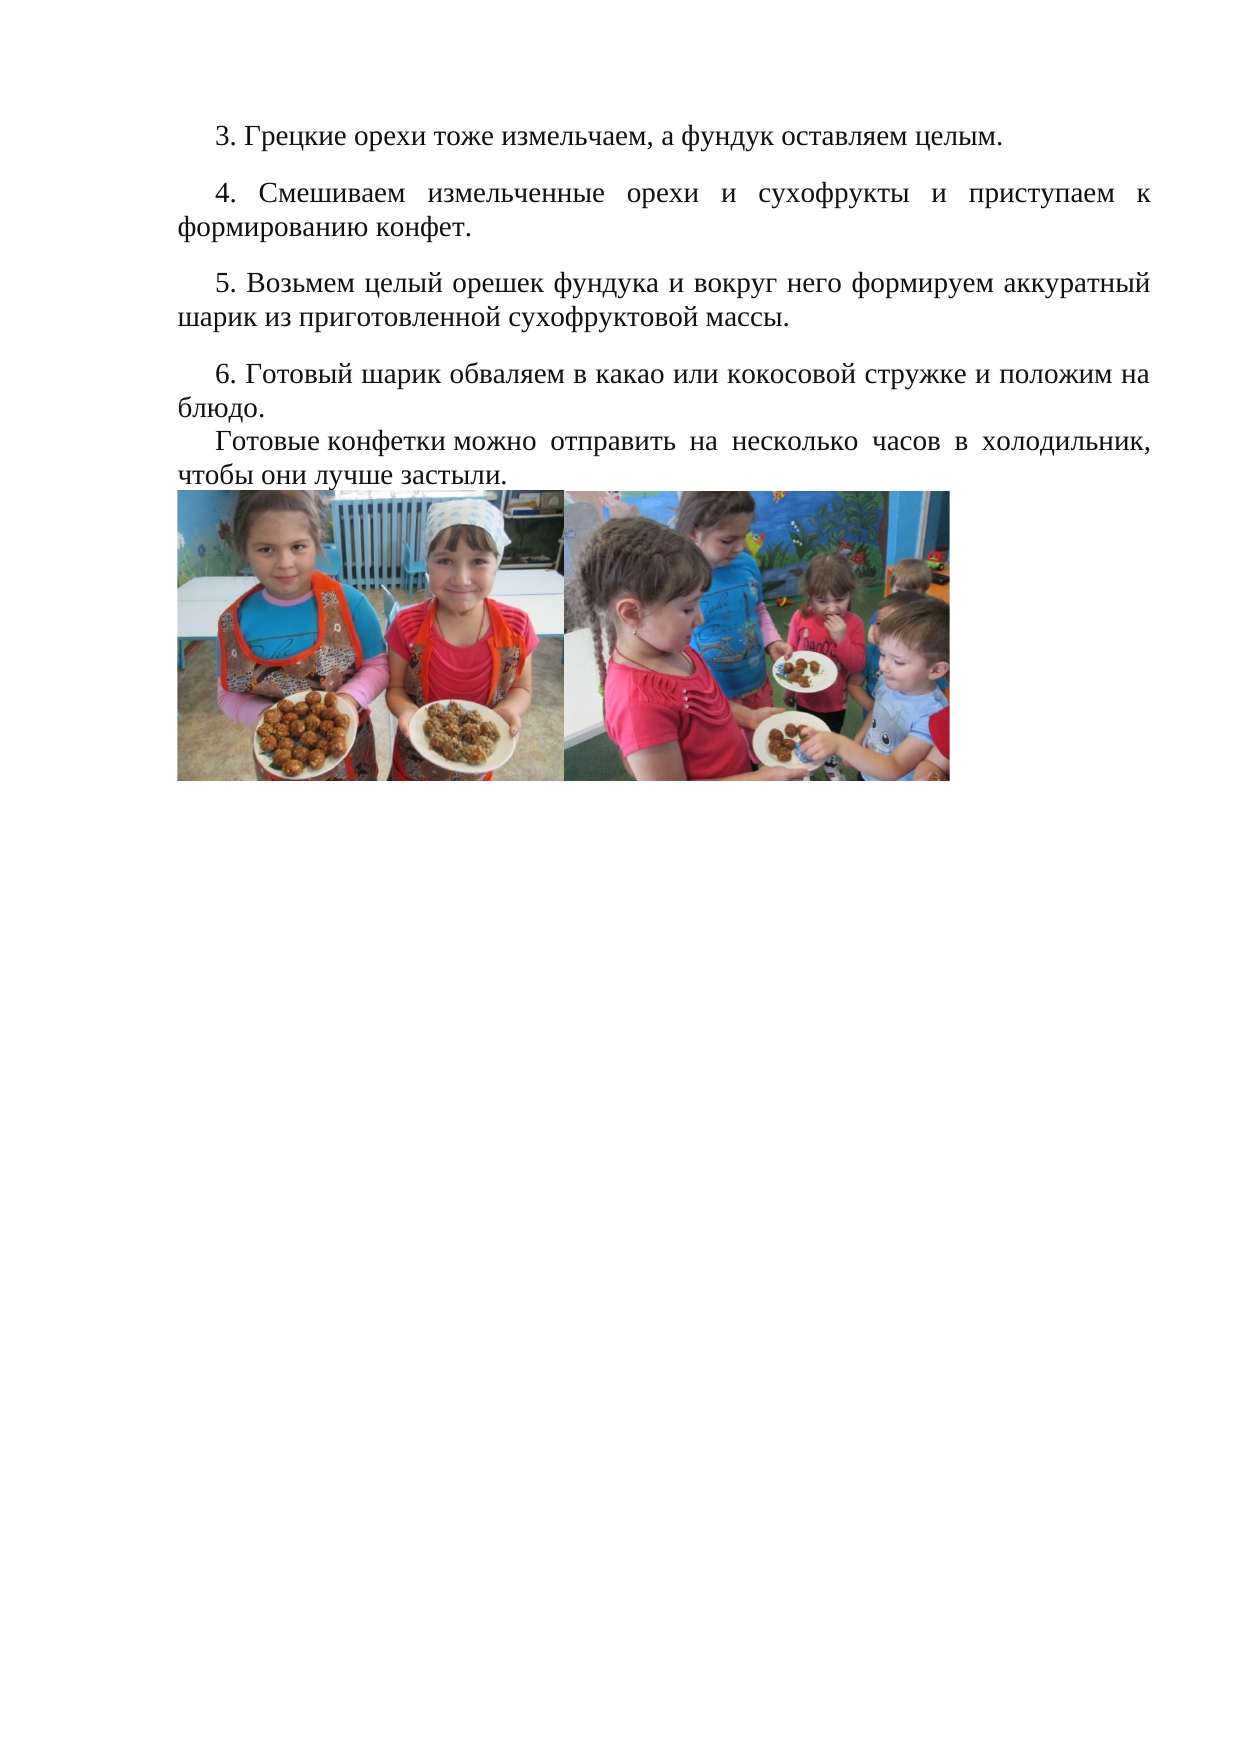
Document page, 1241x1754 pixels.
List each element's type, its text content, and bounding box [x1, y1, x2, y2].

text 5. Возьмем целый орешек фундука и вокруг него формируем аккуратный шарик из приготовленной сухофруктовой массы. [177, 266, 1152, 333]
text 3. Грецкие орехи тоже измельчаем, а фундук оставляем целым. [177, 118, 1152, 152]
text 6. Готовый шарик обваляем в какао или кокосовой стружке и положим на блюдо. [177, 356, 1152, 423]
picture [177, 490, 950, 781]
text Готовые конфетки можно отправить на несколько часов в холодильник, чтобы они лучше застыли. [177, 423, 1152, 490]
text 4. Смешиваем измельченные орехи и сухофрукты и приступаем к формированию конфет. [177, 175, 1152, 242]
